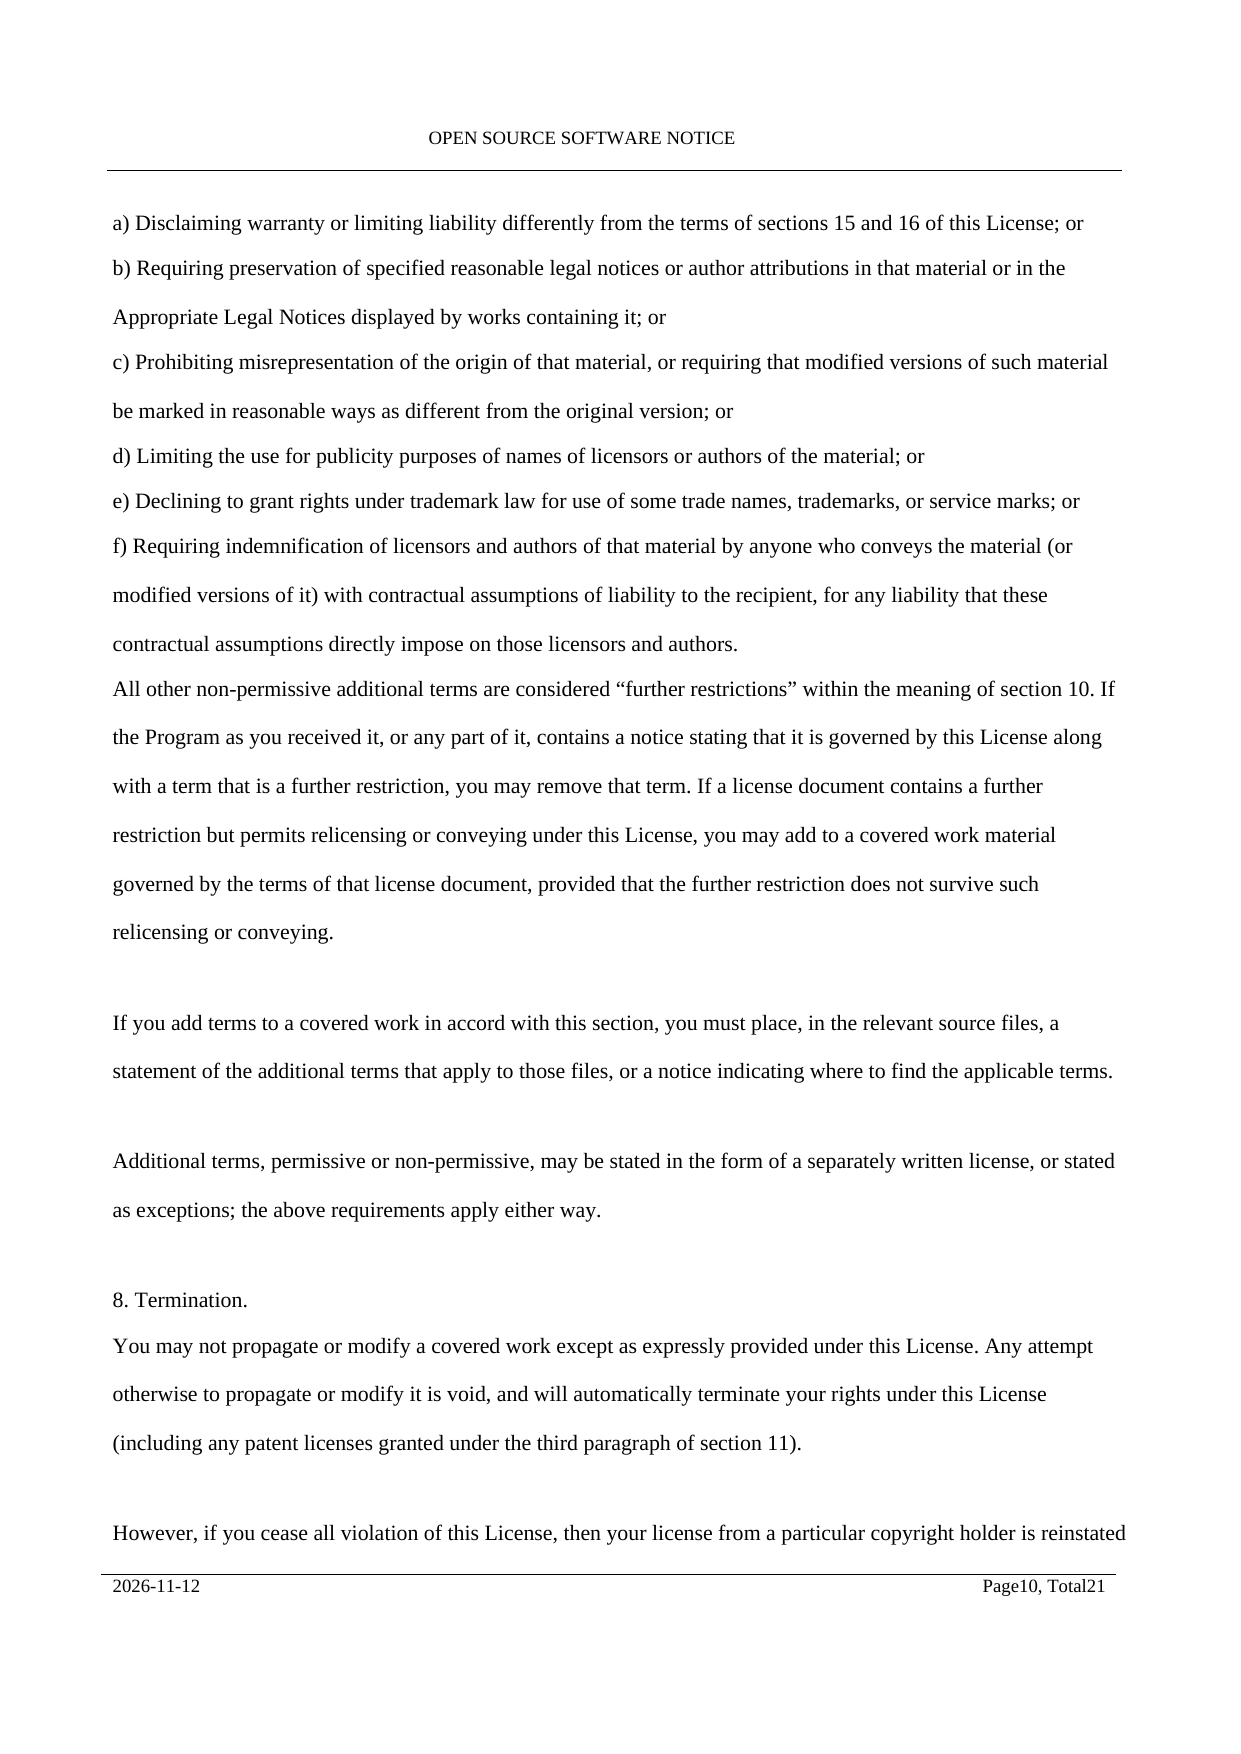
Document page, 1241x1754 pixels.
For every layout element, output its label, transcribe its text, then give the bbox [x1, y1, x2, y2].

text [112, 1517, 1128, 1549]
text d) Limiting the use for publicity purposes of names of licensors or authors of the material; or [112, 439, 1128, 472]
text You may not propagate or modify a covered work except as expressly provided under this License. Any attempt otherwise to propagate or modify it is void, and will automatically terminate your rights under this License (including any patent licenses granted under the third paragraph of section 11). [112, 1329, 1128, 1459]
text If you add terms to a covered work in accord with this section, you must place, in the relevant source files, a statement of the additional terms that apply to those files, or a notice indicating where to find the applicable terms. [112, 1006, 1128, 1087]
text 8. Termination. [112, 1284, 1128, 1316]
text f) Requiring indemnification of licensors and authors of that material by anyone who conveys the material (or modified versions of it) with contractual assumptions of liability to the recipient, for any liability that these contractual assumptions directly impose on those licensors and authors. [112, 529, 1128, 659]
text b) Requiring preservation of specified reasonable legal notices or author attributions in that material or in the Appropriate Legal Notices displayed by works containing it; or [112, 251, 1128, 333]
text Additional terms, permissive or non-permissive, may be stated in the form of a separately written license, or stated as exceptions; the above requirements apply either way. [112, 1145, 1128, 1226]
text a) Disclaiming warranty or limiting liability differently from the terms of sections 15 and 16 of this License; or [112, 206, 1128, 239]
text c) Prohibiting misrepresentation of the origin of that material, or requiring that modified versions of such material be marked in reasonable ways as different from the original version; or [112, 345, 1128, 427]
text e) Declining to grant rights under trademark law for use of some trade names, trademarks, or service marks; or [112, 484, 1128, 517]
text All other non-permissive additional terms are considered “further restrictions” within the meaning of section 10. If the Program as you received it, or any part of it, contains a notice stating that it is governed by this License along with a term that is a further restriction, you may remove that term. If a license document contains a further restriction but permits relicensing or conveying under this License, you may add to a covered work material governed by the terms of that license document, provided that the further restriction does not survive such relicensing or conveying. [112, 672, 1128, 948]
